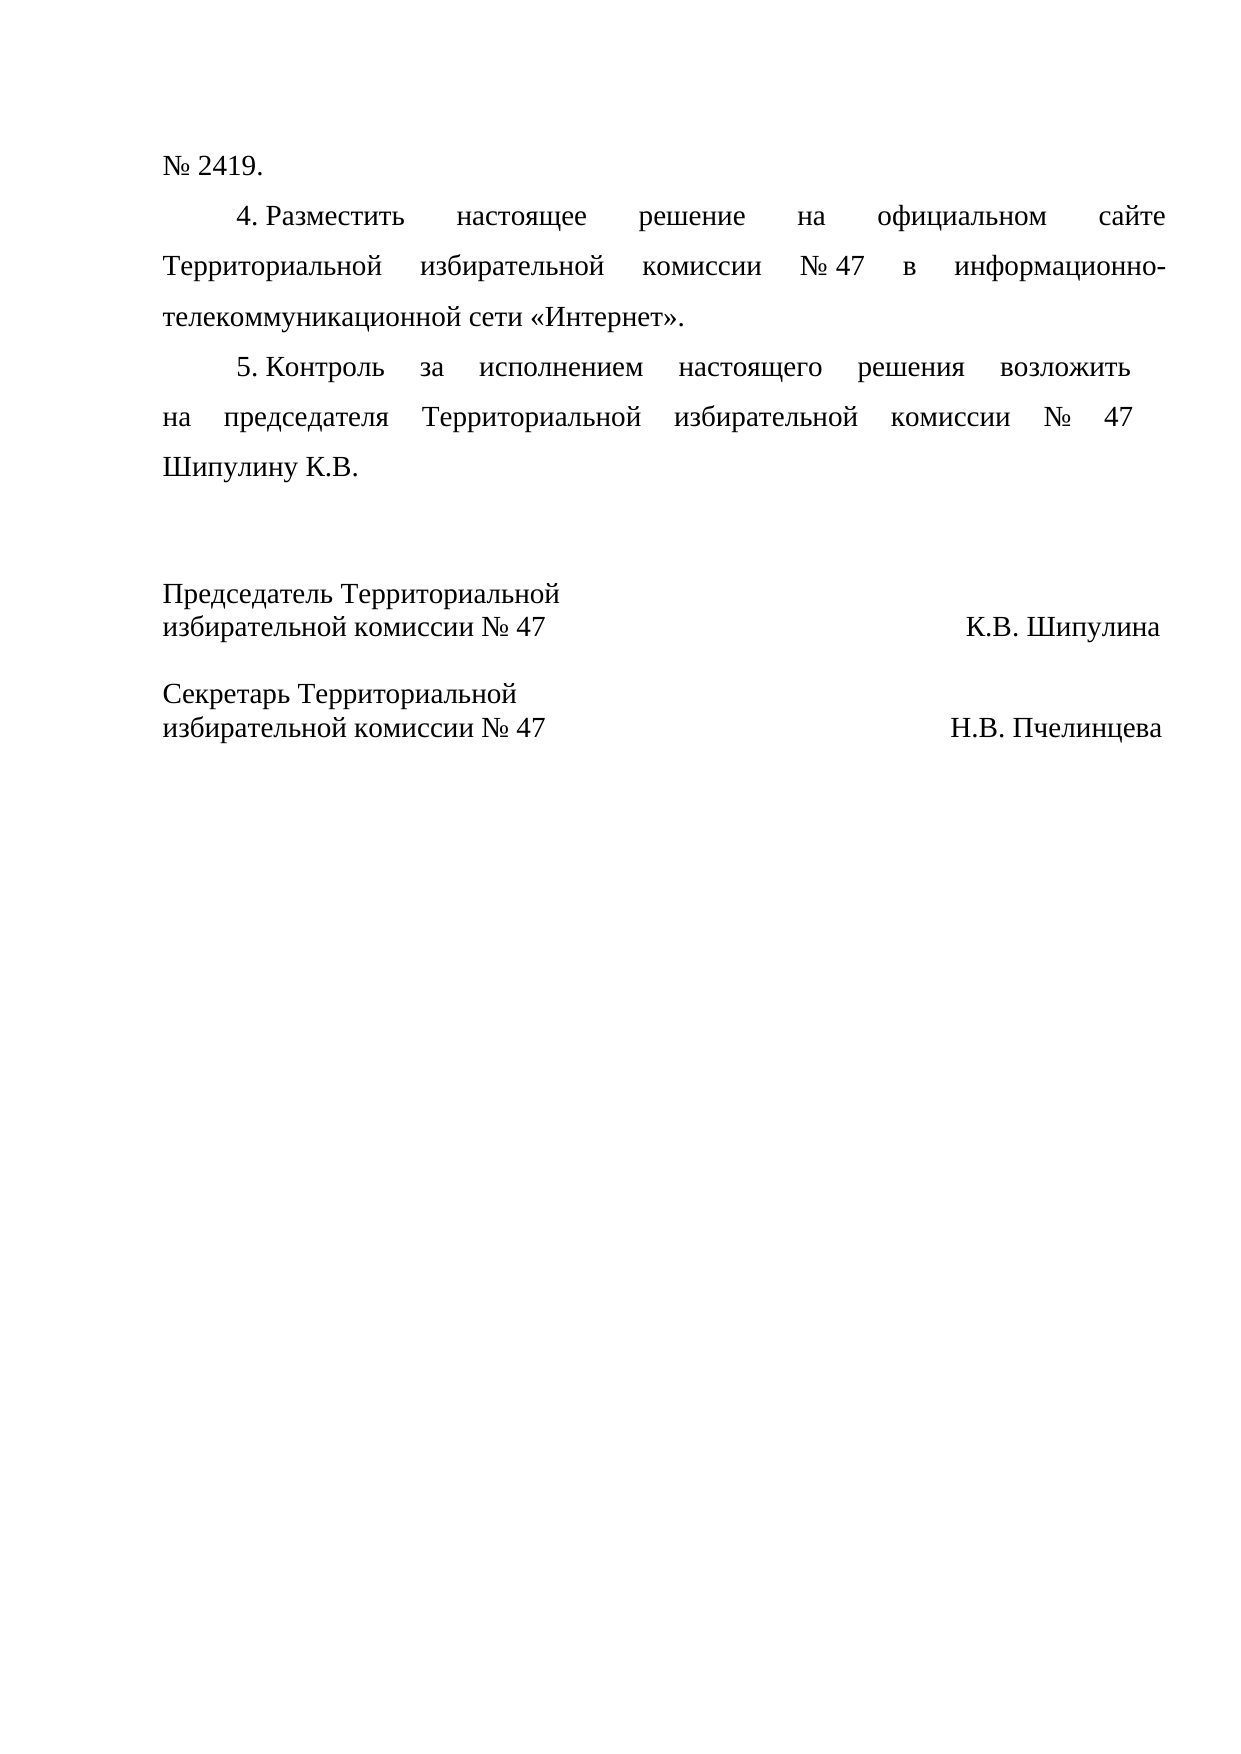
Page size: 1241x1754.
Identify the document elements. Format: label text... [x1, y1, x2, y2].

text Секретарь Территориальной [162, 677, 1166, 710]
text Председатель Территориальной [162, 576, 1166, 609]
text избирательной комиссии № 47 Н.В. Пчелинцева [162, 710, 1166, 744]
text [162, 148, 1166, 181]
text 5. Контроль за исполнением настоящего решения возложить на председателя Территориальной избирательной комиссии № 47 Шипулину К.В. [162, 349, 1166, 483]
text избирательной комиссии № 47 К.В. Шипулина [162, 609, 1166, 643]
text 4. Разместить настоящее решение на официальном сайте Территориальной избирательной комиссии № 47 в информационно-телекоммуникационной сети «Интернет». [162, 198, 1166, 332]
